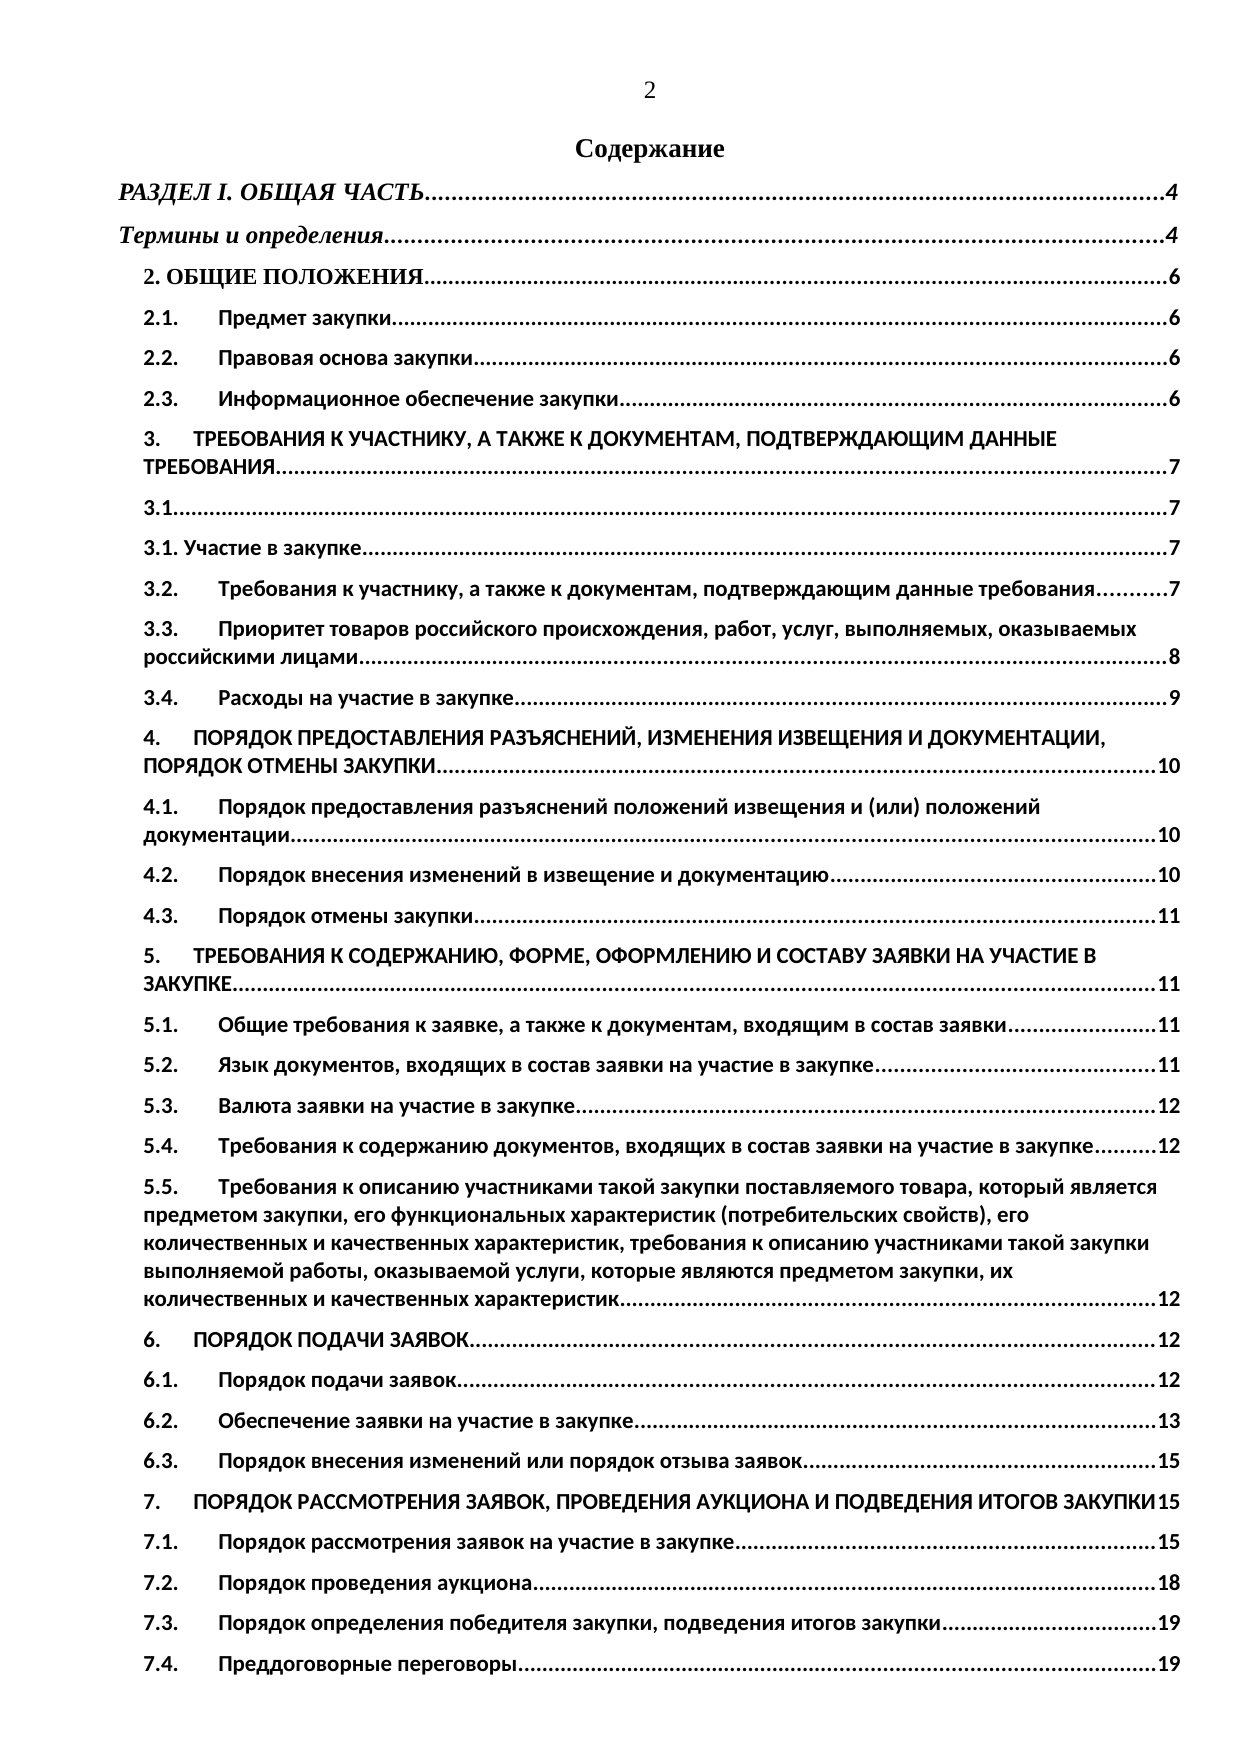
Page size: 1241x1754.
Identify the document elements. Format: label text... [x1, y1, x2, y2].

text 3.1. Участие в закупке 7 [143, 533, 1181, 561]
text 5.4. Требования к содержанию документов, входящих в состав заявки на участие в закупке 12 [143, 1132, 1181, 1160]
text 4.3. Порядок отмены закупки 11 [143, 901, 1181, 929]
text 7.4. Преддоговорные переговоры 19 [143, 1649, 1181, 1677]
text 6.2. Обеспечение заявки на участие в закупке 13 [143, 1406, 1181, 1434]
text 4.1. Порядок предоставления разъяснений положений извещения и (или) положений документации 10 [143, 792, 1181, 848]
text 7.1. Порядок рассмотрения заявок на участие в закупке 15 [143, 1527, 1181, 1555]
text 6.1. Порядок подачи заявок 12 [143, 1365, 1181, 1393]
text 2.3. Информационное обеспечение закупки 6 [143, 384, 1181, 412]
text 5.2. Язык документов, входящих в состав заявки на участие в закупке 11 [143, 1051, 1181, 1079]
text 4. ПОРЯДОК ПРЕДОСТАВЛЕНИЯ РАЗЪЯСНЕНИЙ, ИЗМЕНЕНИЯ ИЗВЕЩЕНИЯ И ДОКУМЕНТАЦИИ, ПОРЯДОК ОТМЕНЫ ЗАКУПКИ 10 [143, 723, 1181, 779]
text 3.4. Расходы на участие в закупке 9 [143, 683, 1181, 711]
text 6. ПОРЯДОК ПОДАЧИ ЗАЯВОК 12 [143, 1325, 1181, 1353]
text Содержание [118, 132, 1181, 164]
text 7. ПОРЯДОК РАССМОТРЕНИЯ ЗАЯВОК, ПРОВЕДЕНИЯ АУКЦИОНА И ПОДВЕДЕНИЯ ИТОГОВ ЗАКУПКИ 15 [143, 1487, 1181, 1515]
text 2.1. Предмет закупки 6 [143, 303, 1181, 331]
text 5. ТРЕБОВАНИЯ К СОДЕРЖАНИЮ, ФОРМЕ, ОФОРМЛЕНИЮ И СОСТАВУ ЗАЯВКИ НА УЧАСТИЕ В ЗАКУПКЕ 11 [143, 942, 1181, 998]
text 5.5. Требования к описанию участниками такой закупки поставляемого товара, который является предметом закупки, его функциональных характеристик (потребительских свойств), его количественных и качественных характеристик, требования к описанию участниками такой закупки выполняемой работы, оказываемой услуги, которые являются предметом закупки, их количественных и качественных характеристик 12 [143, 1172, 1181, 1312]
text 2.2. Правовая основа закупки 6 [143, 343, 1181, 371]
text 3. ТРЕБОВАНИЯ К УЧАСТНИКУ, А ТАКЖЕ К ДОКУМЕНТАМ, ПОДТВЕРЖДАЮЩИМ ДАННЫЕ ТРЕБОВАНИЯ 7 [143, 424, 1181, 480]
text 4.2. Порядок внесения изменений в извещение и документацию 10 [143, 861, 1181, 888]
text 3.3. Приоритет товаров российского происхождения, работ, услуг, выполняемых, оказываемых российскими лицами 8 [143, 614, 1181, 670]
text РАЗДЕЛ I. ОБЩАЯ ЧАСТЬ 4 [118, 176, 1181, 207]
text Термины и определения 4 [118, 219, 1181, 250]
text 2. ОБЩИЕ ПОЛОЖЕНИЯ 6 [143, 262, 1181, 290]
text 7.3. Порядок определения победителя закупки, подведения итогов закупки 19 [143, 1608, 1181, 1636]
text 7.2. Порядок проведения аукциона 18 [143, 1568, 1181, 1596]
text 5.1. Общие требования к заявке, а также к документам, входящим в состав заявки 11 [143, 1010, 1181, 1038]
text 3.2. Требования к участнику, а также к документам, подтверждающим данные требования 7 [143, 574, 1181, 602]
text 6.3. Порядок внесения изменений или порядок отзыва заявок 15 [143, 1446, 1181, 1474]
text 3.1. 7 [143, 493, 1181, 521]
text 5.3. Валюта заявки на участие в закупке 12 [143, 1091, 1181, 1119]
